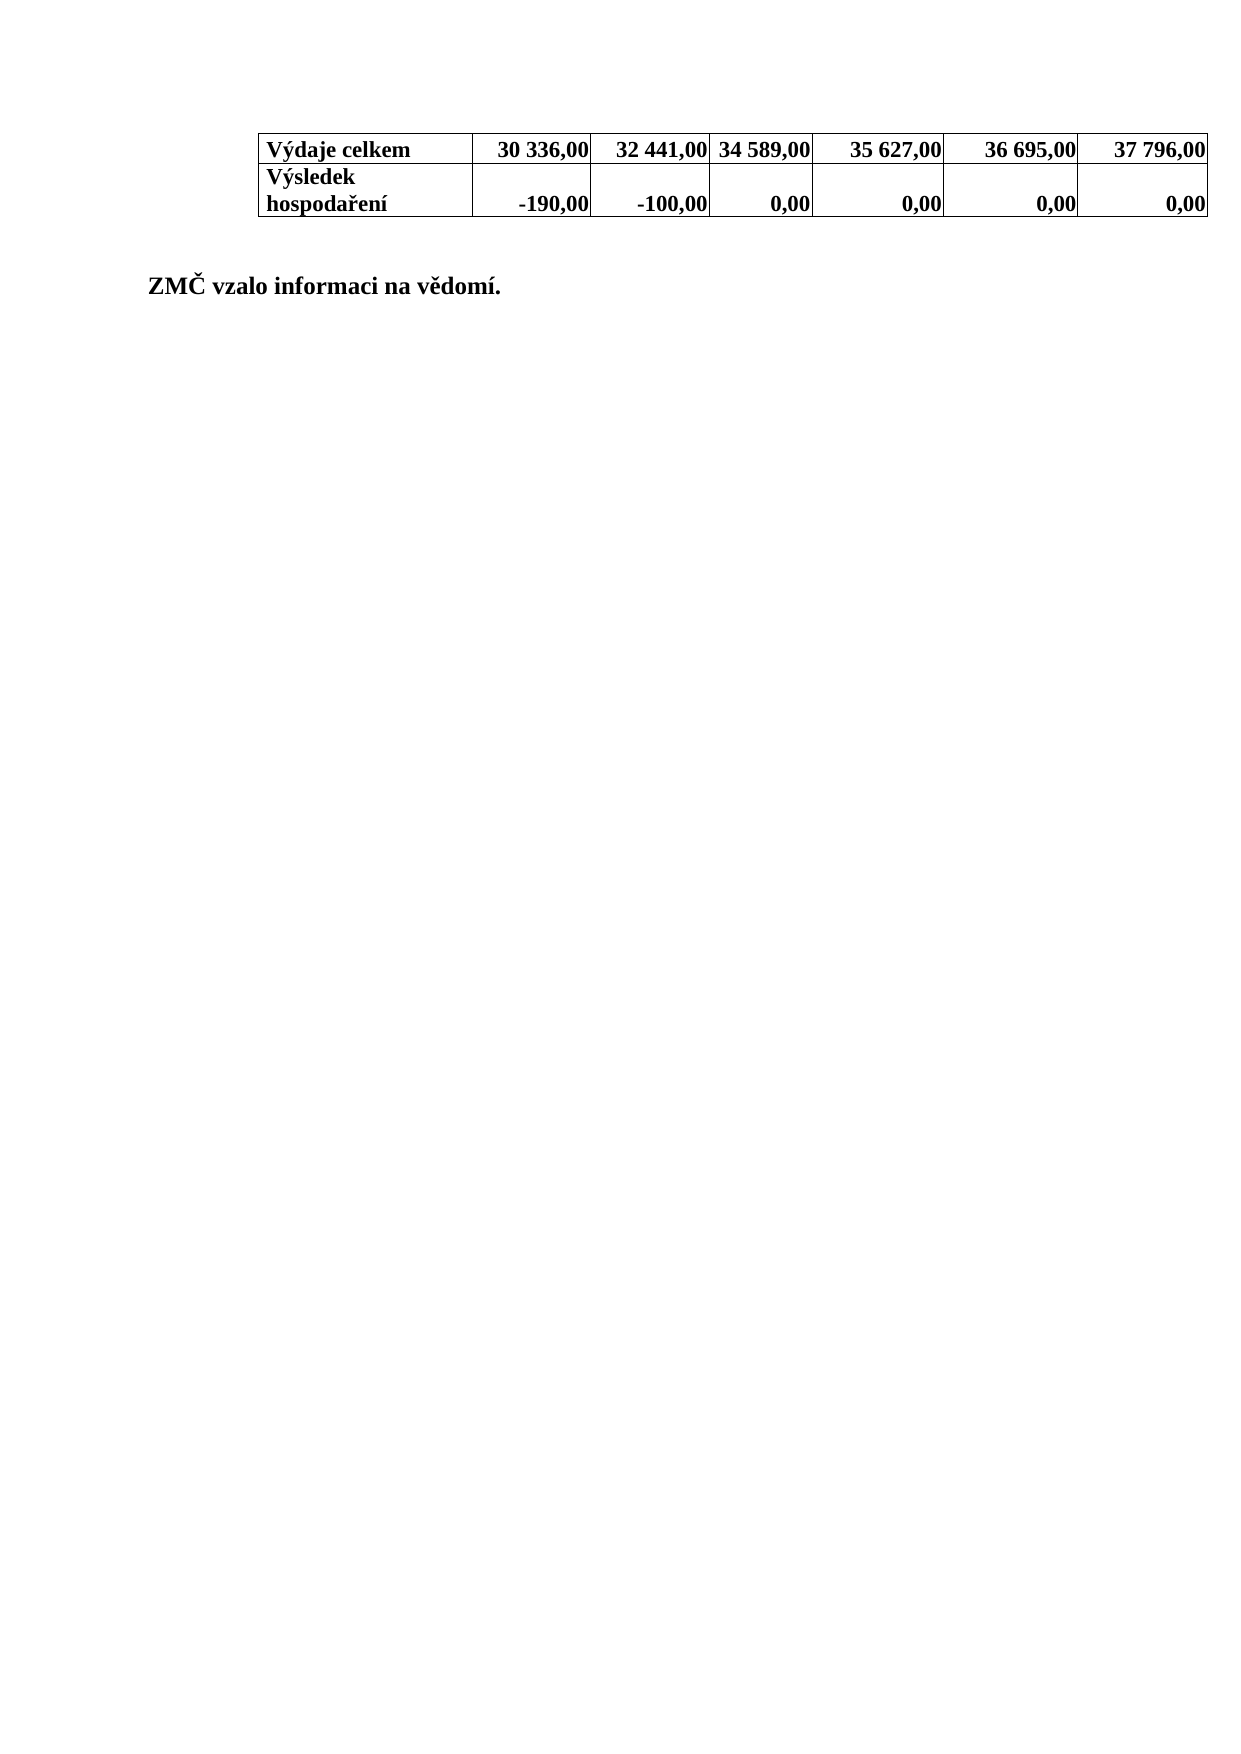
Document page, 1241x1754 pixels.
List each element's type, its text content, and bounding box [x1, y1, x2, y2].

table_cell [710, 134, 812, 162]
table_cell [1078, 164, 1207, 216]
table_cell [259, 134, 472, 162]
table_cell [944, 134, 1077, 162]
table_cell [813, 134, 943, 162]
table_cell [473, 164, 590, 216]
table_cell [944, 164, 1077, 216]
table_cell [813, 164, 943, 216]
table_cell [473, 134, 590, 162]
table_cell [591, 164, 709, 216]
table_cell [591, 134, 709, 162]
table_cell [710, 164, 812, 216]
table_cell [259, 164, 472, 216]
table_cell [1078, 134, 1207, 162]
text ZMČ vzalo informaci na vědomí. [148, 271, 1093, 300]
